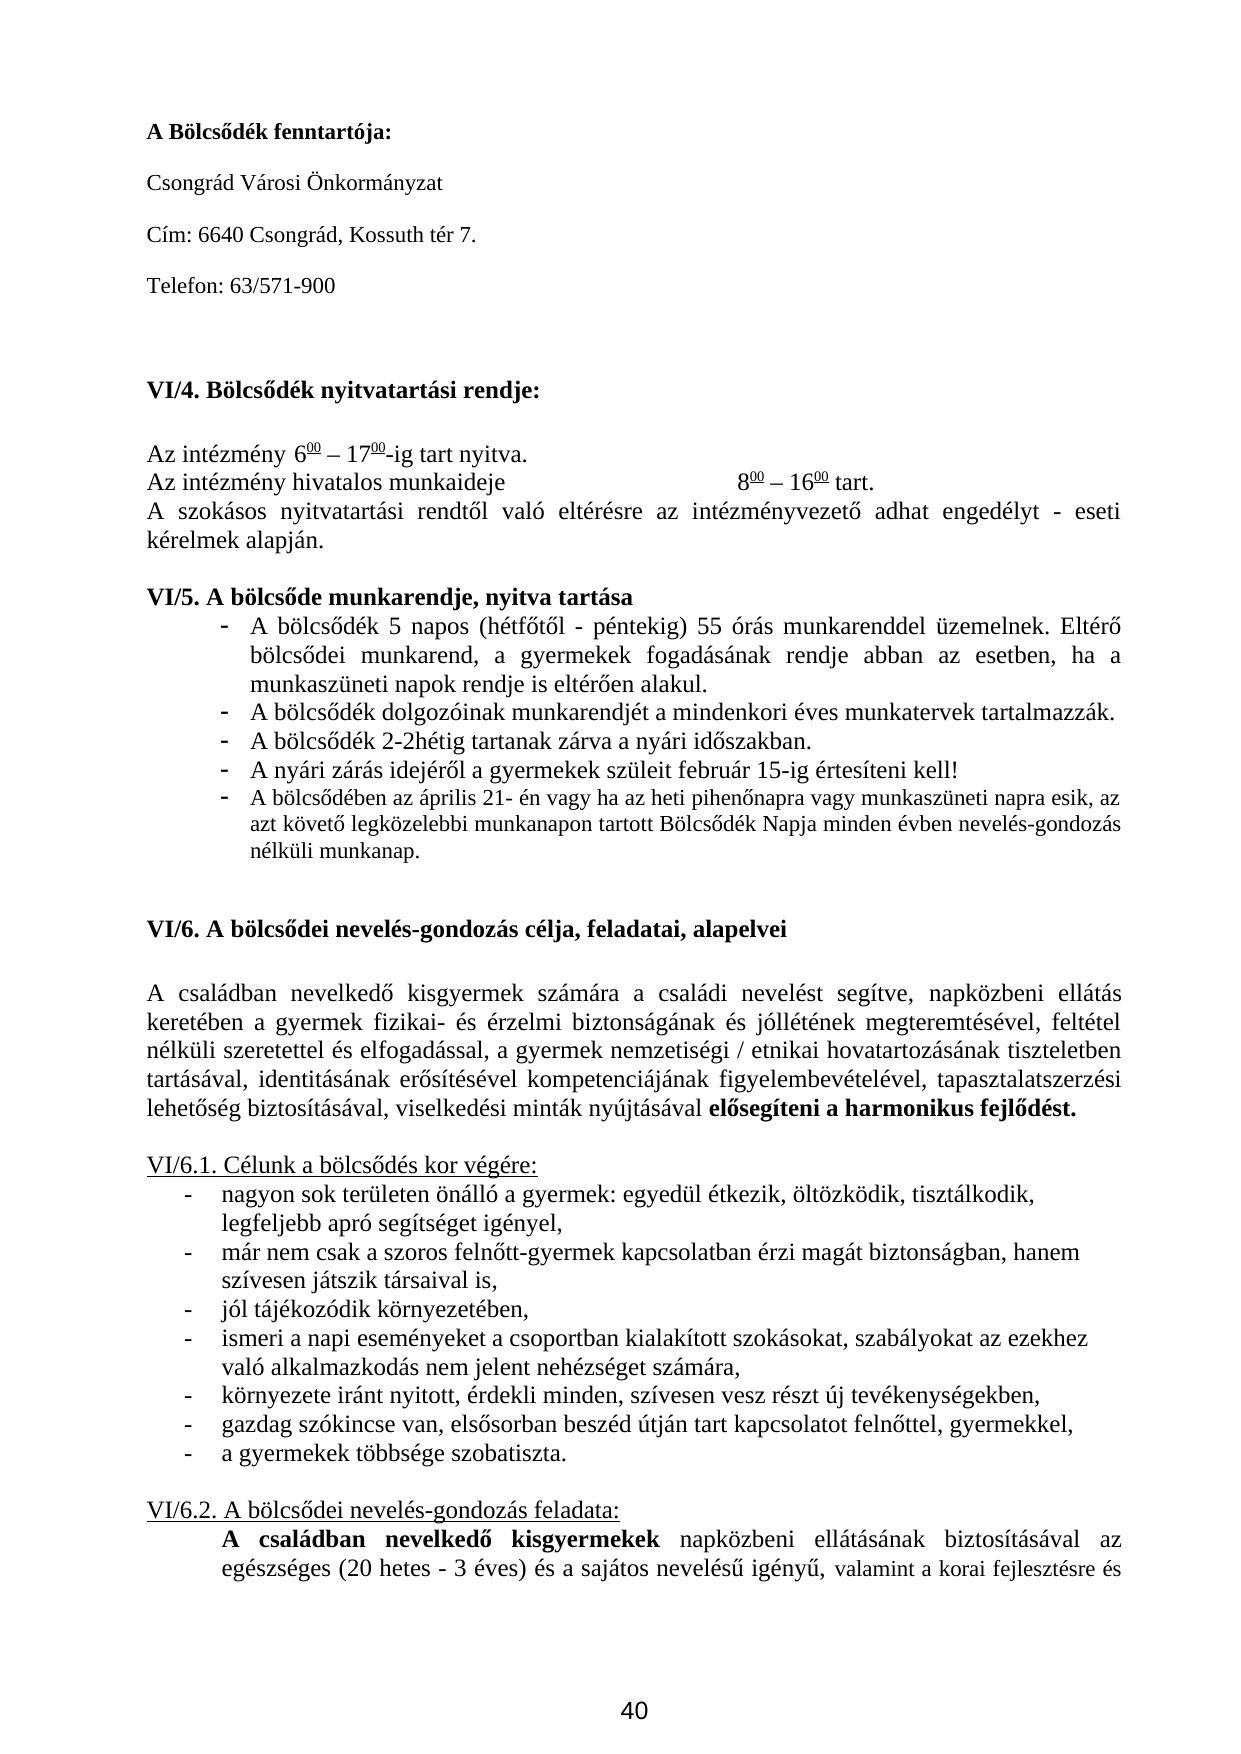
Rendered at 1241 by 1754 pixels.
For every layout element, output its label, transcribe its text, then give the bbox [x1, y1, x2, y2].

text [221, 1524, 1122, 1582]
text Cím: 6640 Csongrád, Kossuth tér 7. [146, 221, 1122, 247]
list nagyon sok területen önálló a gyermek: egyedül étkezik, öltözködik, tisztálkodik, legfeljebb apró segítséget igényel, [184, 1179, 1122, 1237]
text Telefon: 63/571-900 [146, 272, 1122, 298]
list környezete iránt nyitott, érdekli minden, szívesen vesz részt új tevékenységekben, [184, 1381, 1122, 1409]
text A családban nevelkedő kisgyermek számára a családi nevelést segítve, napközbeni ellátás keretében a gyermek fizikai- és érzelmi biztonságának és jóllétének megteremtésével, feltétel nélküli szeretettel és elfogadással, a gyermek nemzetiségi / etnikai hovatartozásának tiszteletben tartásával, identitásának erősítésével kompetenciájának figyelembevételével, tapasztalatszerzési lehetőség biztosításával, viselkedési minták nyújtásával elősegíteni a harmonikus fejlődést. [146, 978, 1122, 1122]
text VI/4. Bölcsődék nyitvatartási rendje: [146, 375, 1122, 404]
text Az intézmény hivatalos munkaideje 800 – 1600 tart. [146, 467, 1122, 496]
list már nem csak a szoros felnőtt-gyermek kapcsolatban érzi magát biztonságban, hanem szívesen játszik társaival is, [184, 1237, 1122, 1294]
text VI/6.2. A bölcsődei nevelés-gondozás feladata: [146, 1496, 1122, 1524]
text Az intézmény 600 – 1700-ig tart nyitva. [146, 439, 1122, 467]
list A bölcsődék dolgozóinak munkarendjét a mindenkori éves munkatervek tartalmazzák. [220, 697, 1122, 726]
text A Bölcsődék fenntartója: [146, 118, 1122, 144]
list ismeri a napi eseményeket a csoportban kialakított szokásokat, szabályokat az ezekhez való alkalmazkodás nem jelent nehézséget számára, [184, 1323, 1122, 1381]
list A nyári zárás idejéről a gyermekek szüleit február 15-ig értesíteni kell! [220, 755, 1122, 784]
list A bölcsődék 2-2hétig tartanak zárva a nyári időszakban. [220, 726, 1122, 755]
text VI/6. A bölcsődei nevelés-gondozás célja, feladatai, alapelvei [146, 892, 1122, 949]
list jól tájékozódik környezetében, [184, 1294, 1122, 1323]
list A bölcsődék 5 napos (hétfőtől - péntekig) 55 órás munkarenddel üzemelnek. Eltérő bölcsődei munkarend, a gyermekek fogadásának rendje abban az esetben, ha a munkaszüneti napok rendje is eltérően alakul. [220, 611, 1122, 697]
text VI/5. A bölcsőde munkarendje, nyitva tartása [146, 582, 1122, 611]
list gazdag szókincse van, elsősorban beszéd útján tart kapcsolatot felnőttel, gyermekkel, [184, 1409, 1122, 1438]
text VI/6.1. Célunk a bölcsődés kor végére: [146, 1151, 1122, 1179]
text Csongrád Városi Önkormányzat [146, 169, 1122, 196]
list A bölcsődében az április 21- én vagy ha az heti pihenőnapra vagy munkaszüneti napra esik, az azt követő legközelebbi munkanapon tartott Bölcsődék Napja minden évben nevelés-gondozás nélküli munkanap. [220, 784, 1122, 863]
text A szokásos nyitvatartási rendtől való eltérésre az intézményvezető adhat engedélyt - eseti kérelmek alapján. [146, 496, 1122, 554]
list a gyermekek többsége szobatiszta. [184, 1438, 1122, 1467]
